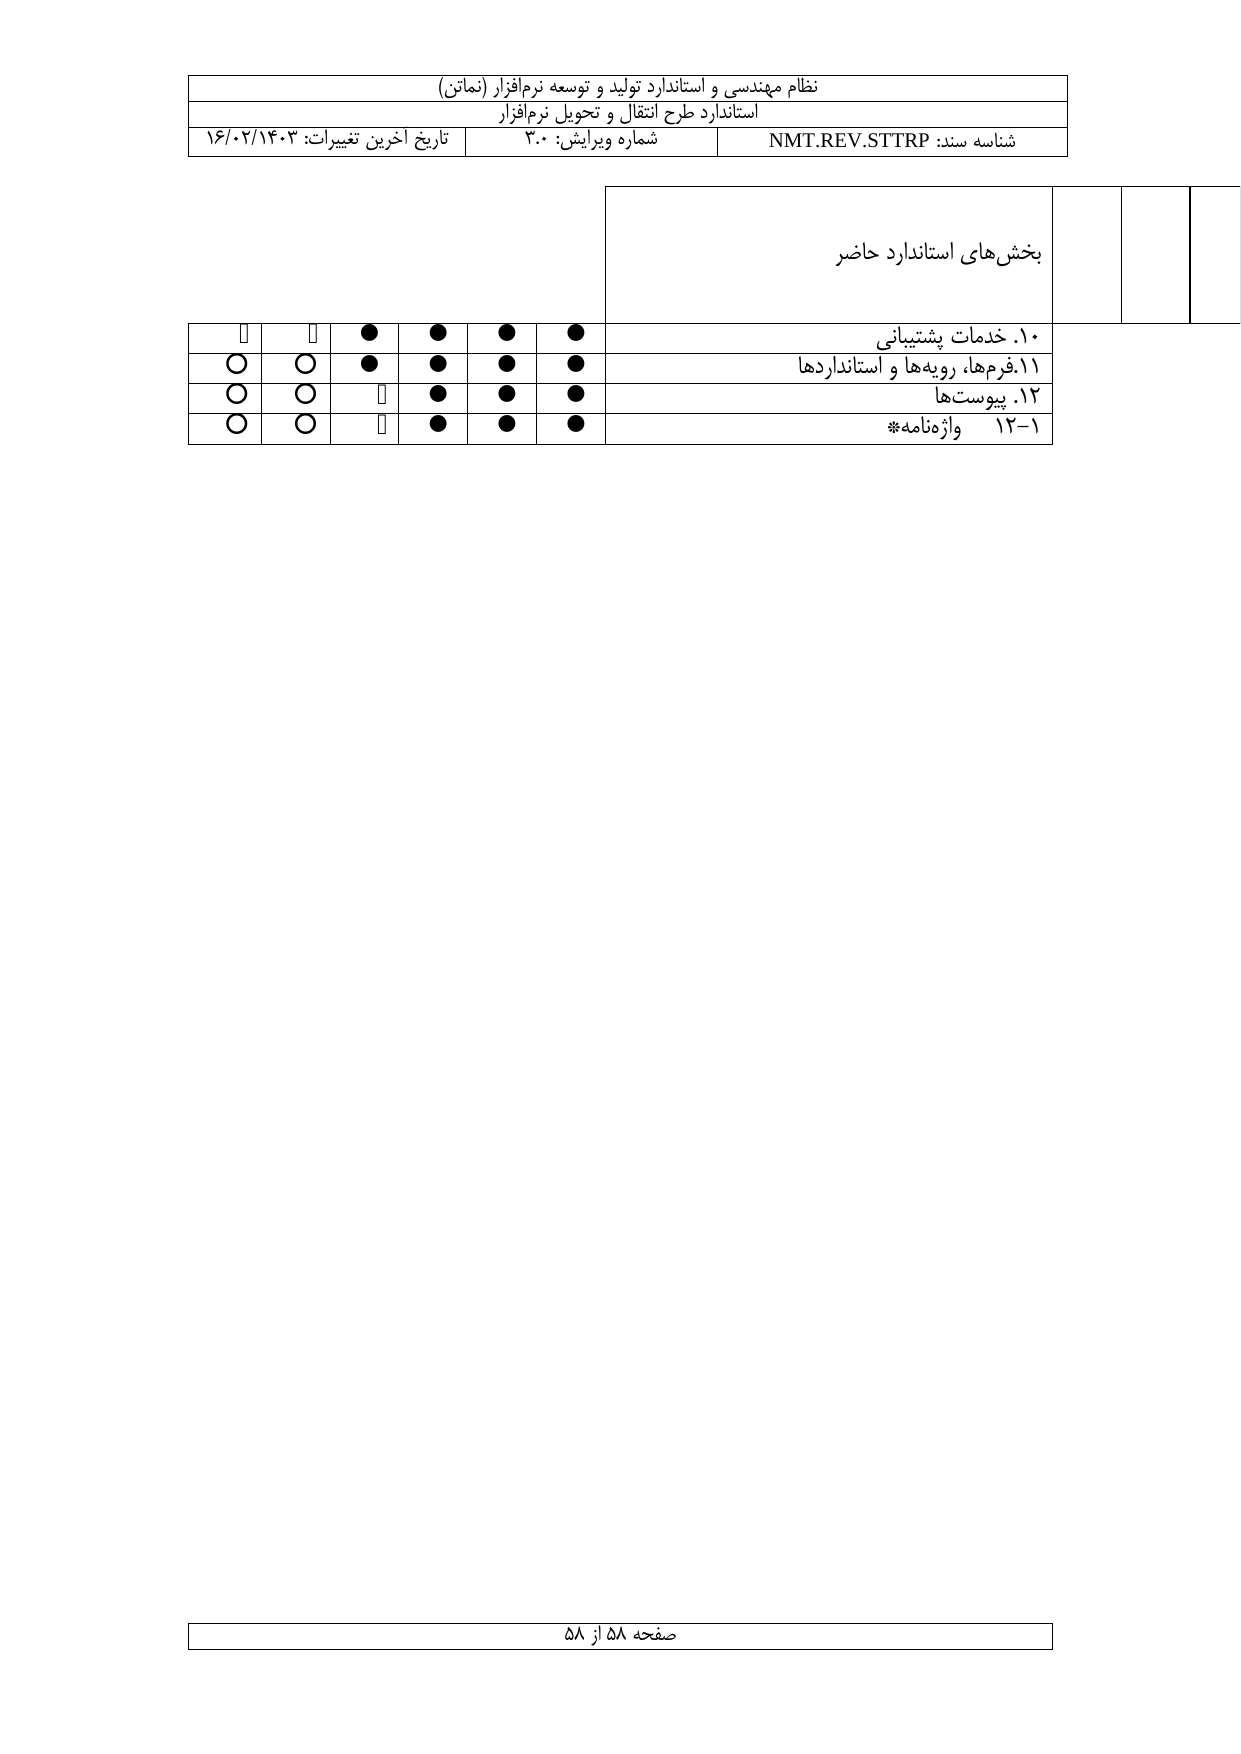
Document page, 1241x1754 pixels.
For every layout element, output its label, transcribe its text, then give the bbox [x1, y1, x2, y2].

table_cell [189, 414, 261, 443]
table_header بخش‌هاي استاندارد حاضر [606, 187, 1052, 323]
table_cell [468, 414, 536, 443]
table_cell [537, 354, 605, 383]
table_cell [468, 384, 536, 413]
table_cell [262, 414, 330, 443]
table_cell [331, 384, 398, 413]
table_cell [468, 324, 536, 353]
table_cell [537, 414, 605, 443]
table_cell 10. خدمات پشتیبانی [606, 324, 1052, 353]
table_cell [537, 384, 605, 413]
table_cell [399, 384, 467, 413]
table_cell 12-1 واژه‌نامه* [606, 414, 1052, 443]
table_cell [468, 354, 536, 383]
table_cell 11.فرم‌ها، رويه‌ها و استانداردها [606, 354, 1052, 383]
table_cell [331, 324, 398, 353]
table_cell [189, 354, 261, 383]
table_cell [537, 324, 605, 353]
table_cell [399, 324, 467, 353]
table_cell [189, 324, 261, 353]
table_cell [399, 414, 467, 443]
table_cell [331, 354, 398, 383]
table_cell 12. پيوست‌ها [606, 384, 1052, 413]
table_cell [262, 384, 330, 413]
table_cell [262, 324, 330, 353]
table_cell [262, 354, 330, 383]
table_cell [331, 414, 398, 443]
table_cell [399, 354, 467, 383]
table_cell [189, 384, 261, 413]
